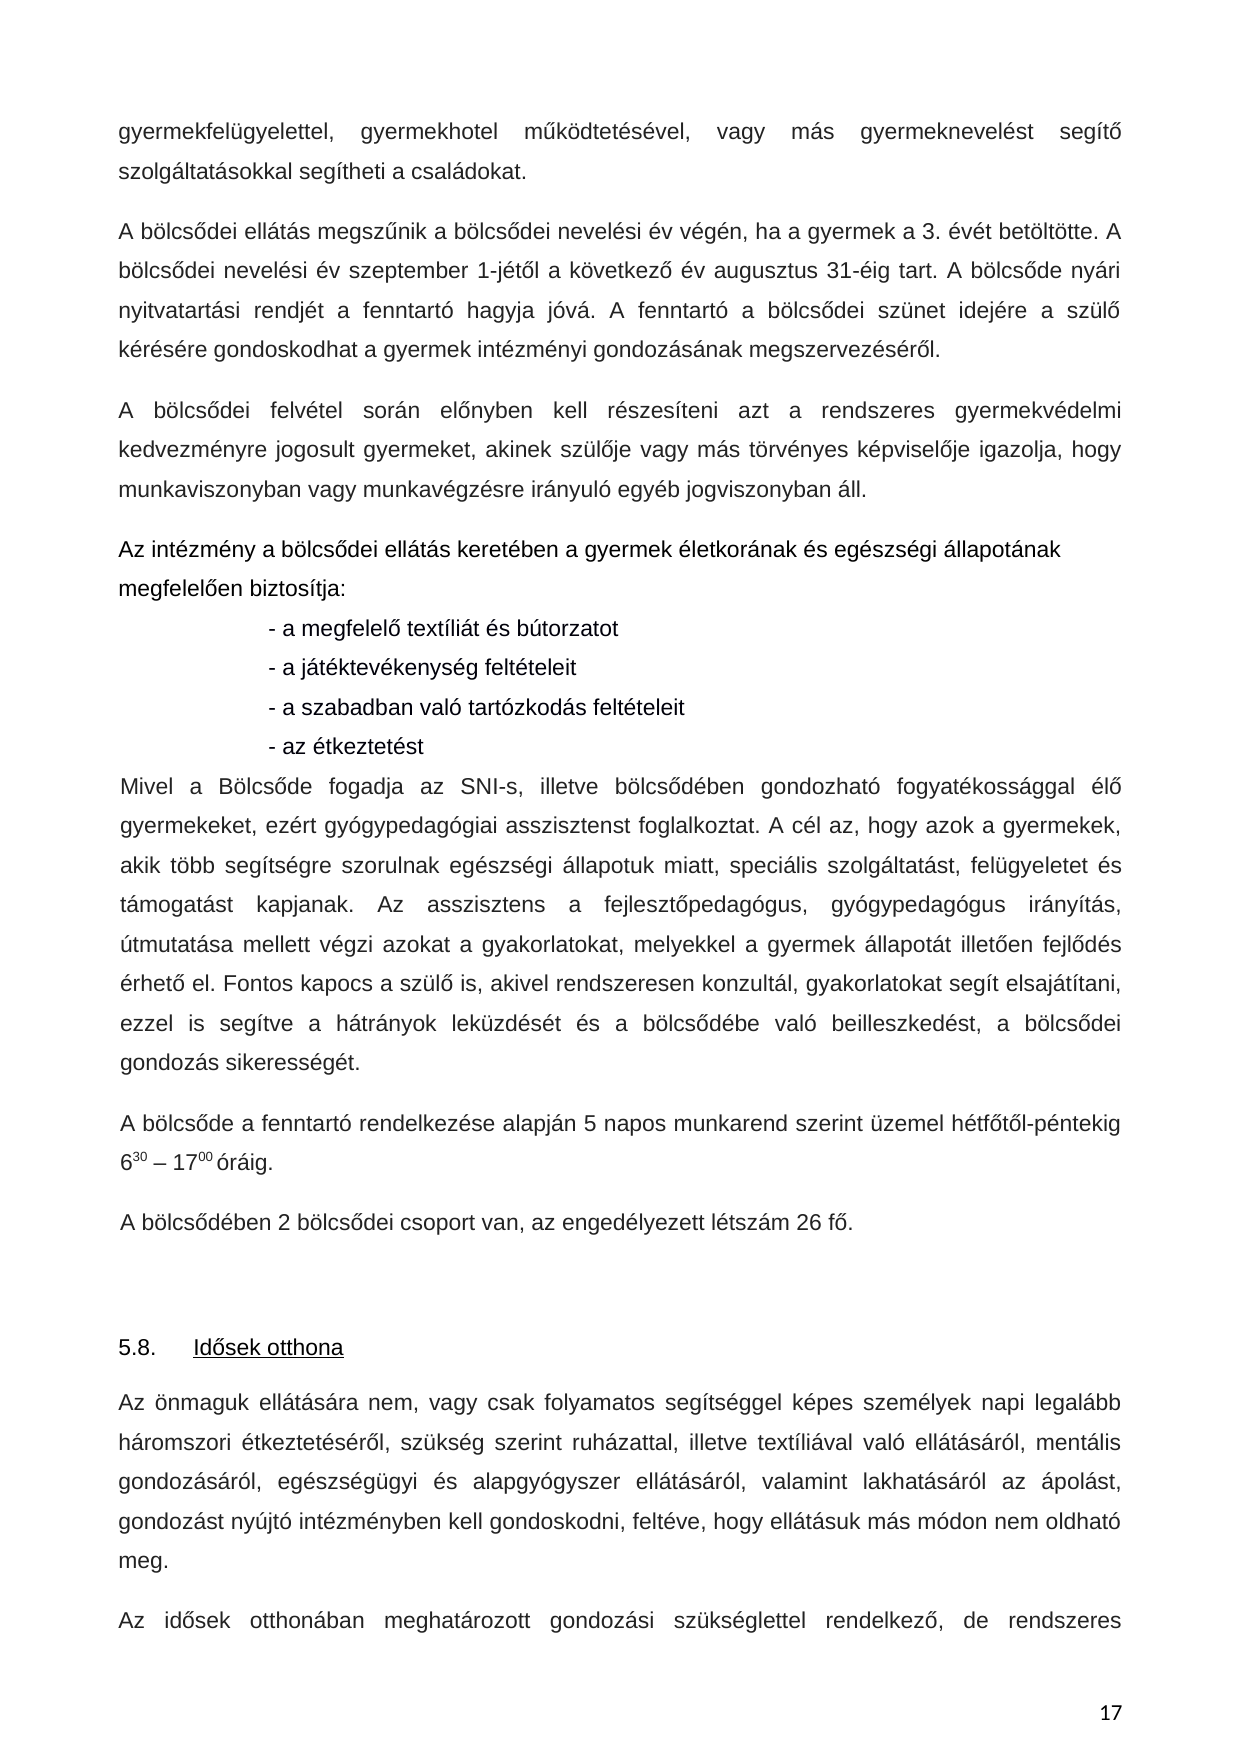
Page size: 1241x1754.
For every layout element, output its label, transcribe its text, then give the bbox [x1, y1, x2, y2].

text A bölcsődei ellátás megszűnik a bölcsődei nevelési év végén, ha a gyermek a 3. évét betöltötte. A bölcsődei nevelési év szeptember 1-jétől a következő év augusztus 31-éig tart. A bölcsőde nyári nyitvatartási rendjét a fenntartó hagyja jóvá. A fenntartó a bölcsődei szünet idejére a szülő kérésére gondoskodhat a gyermek intézményi gondozásának megszervezéséről. [118, 218, 1122, 363]
subtitle Idősek otthona [118, 1334, 1122, 1360]
text - a megfelelő textíliát és bútorzatot [118, 615, 1122, 641]
text Mivel a Bölcsőde fogadja az SNI-s, illetve bölcsődében gondozható fogyatékossággal élő gyermekeket, ezért gyógypedagógiai asszisztenst foglalkoztat. A cél az, hogy azok a gyermekek, akik több segítségre szorulnak egészségi állapotuk miatt, speciális szolgáltatást, felügyeletet és támogatást kapjanak. Az asszisztens a fejlesztőpedagógus, gyógypedagógus irányítás, útmutatása mellett végzi azokat a gyakorlatokat, melyekkel a gyermek állapotát illetően fejlődés érhető el. Fontos kapocs a szülő is, akivel rendszeresen konzultál, gyakorlatokat segít elsajátítani, ezzel is segítve a hátrányok leküzdését és a bölcsődébe való beilleszkedést, a bölcsődei gondozás sikerességét. [120, 773, 1122, 1076]
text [118, 1607, 1122, 1634]
text A bölcsődei felvétel során előnyben kell részesíteni azt a rendszeres gyermekvédelmi kedvezményre jogosult gyermeket, akinek szülője vagy más törvényes képviselője igazolja, hogy munkaviszonyban vagy munkavégzésre irányuló egyéb jogviszonyban áll. [118, 397, 1122, 502]
text A bölcsődében 2 bölcsődei csoport van, az engedélyezett létszám 26 fő. [120, 1209, 1122, 1236]
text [118, 118, 1122, 184]
text - a játéktevékenység feltételeit [118, 654, 1122, 681]
text Az intézmény a bölcsődei ellátás keretében a gyermek életkorának és egészségi állapotának megfelelően biztosítja: [118, 536, 1122, 602]
text A bölcsőde a fenntartó rendelkezése alapján 5 napos munkarend szerint üzemel hétfőtől-péntekig 630 – 1700 óráig. [120, 1109, 1122, 1175]
text Az önmaguk ellátására nem, vagy csak folyamatos segítséggel képes személyek napi legalább háromszori étkeztetéséről, szükség szerint ruházattal, illetve textíliával való ellátásáról, mentális gondozásáról, egészségügyi és alapgyógyszer ellátásáról, valamint lakhatásáról az ápolást, gondozást nyújtó intézményben kell gondoskodni, feltéve, hogy ellátásuk más módon nem oldható meg. [118, 1389, 1122, 1573]
text - az étkeztetést [118, 733, 1122, 760]
text - a szabadban való tartózkodás feltételeit [118, 694, 1122, 720]
